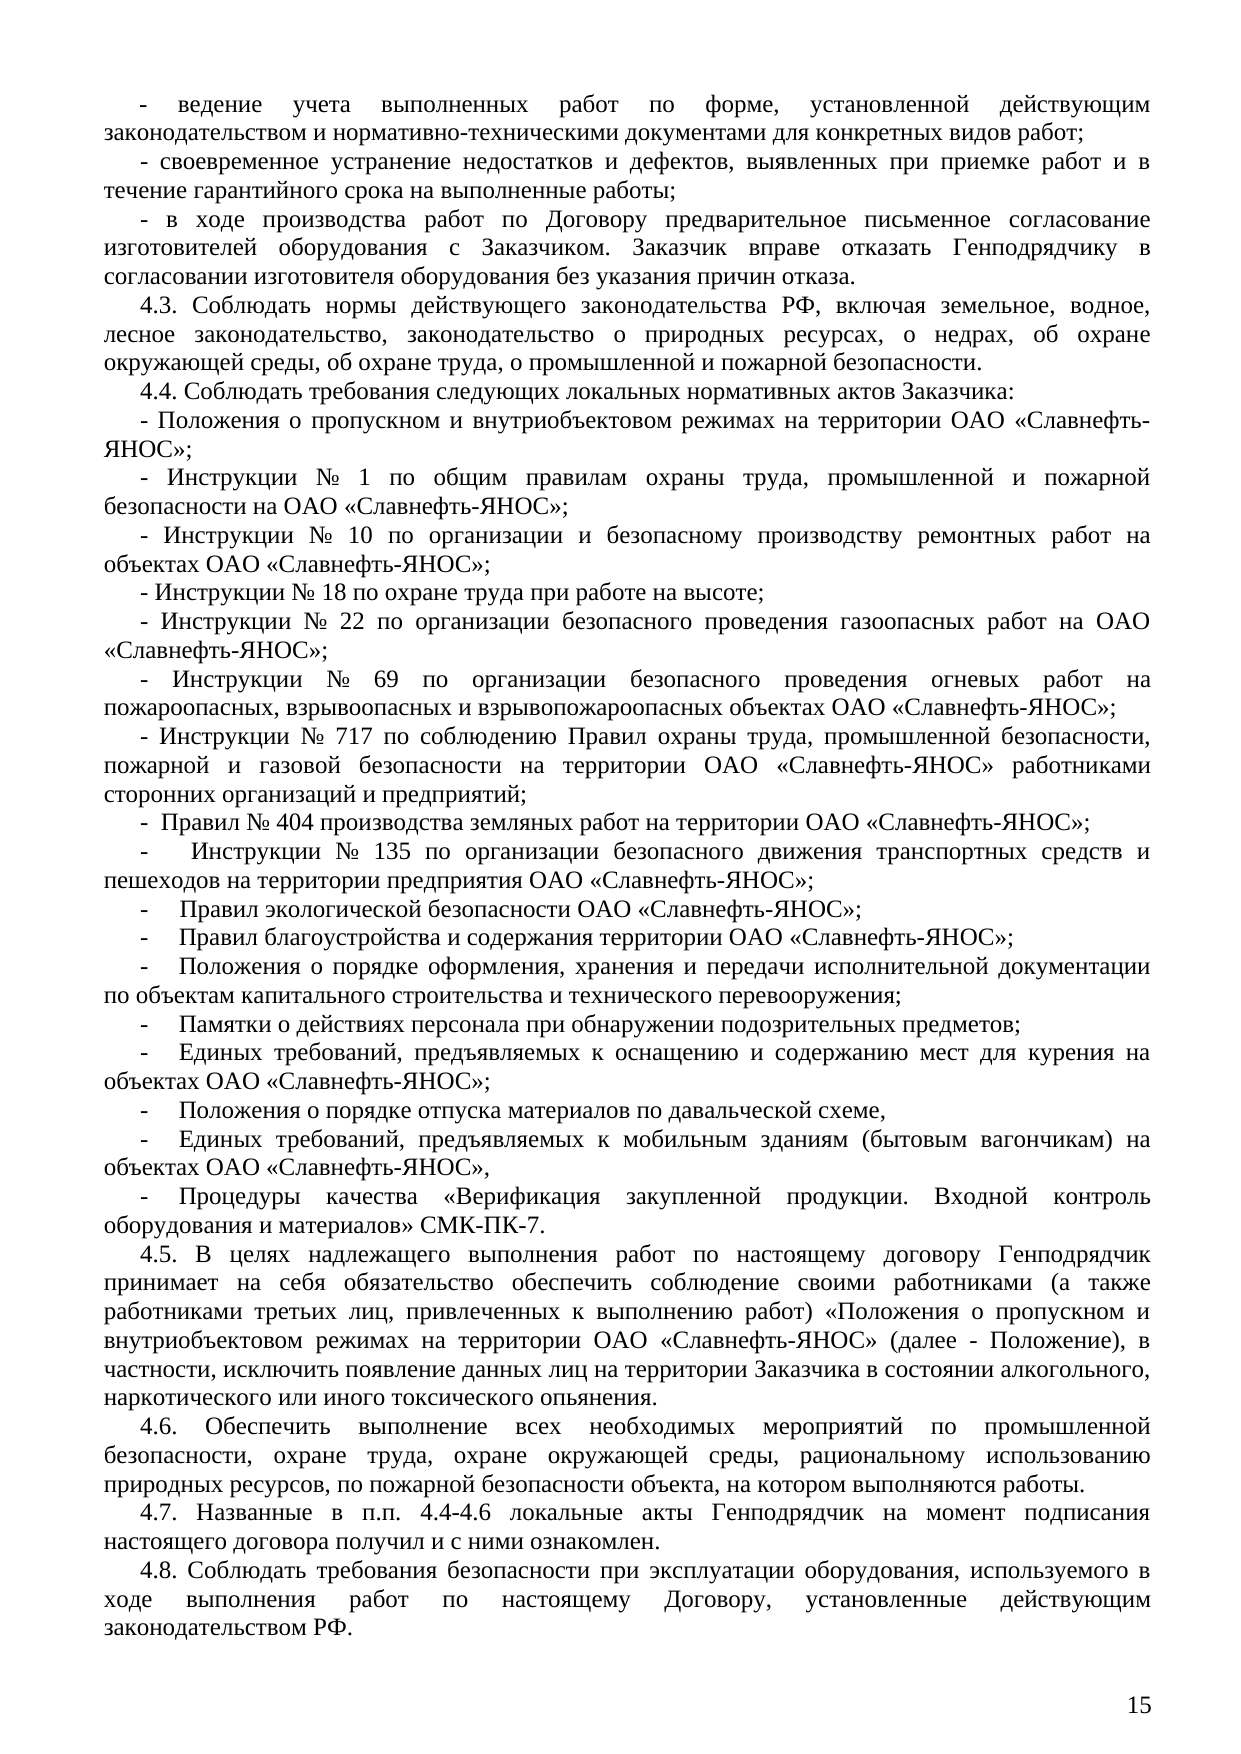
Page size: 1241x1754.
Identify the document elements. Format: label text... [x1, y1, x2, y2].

text 4.7. Названные в п.п. 4.4-4.6 локальные акты Генподрядчик на момент подписания настоящего договора получил и с ними ознакомлен. [103, 1497, 1152, 1555]
list Правил благоустройства и содержания территории ОАО «Славнефть-ЯНОС»; [103, 922, 1152, 951]
text - Правил экологической безопасности ОАО «Славнефть-ЯНОС»; [103, 894, 1152, 922]
text 4.4. Соблюдать требования следующих локальных нормативных актов Заказчика: [103, 376, 1152, 405]
text 4.3. Соблюдать нормы действующего законодательства РФ, включая земельное, водное, лесное законодательство, законодательство о природных ресурсах, о недрах, об охране окружающей среды, об охране труда, о промышленной и пожарной безопасности. [103, 290, 1152, 376]
text 4.5. В целях надлежащего выполнения работ по настоящему договору Генподрядчик принимает на себя обязательство обеспечить соблюдение своими работниками (а также работниками третьих лиц, привлеченных к выполнению работ) «Положения о пропускном и внутриобъектовом режимах на территории ОАО «Славнефть-ЯНОС» (далее - Положение), в частности, исключить появление данных лиц на территории Заказчика в состоянии алкогольного, наркотического или иного токсического опьянения. [103, 1239, 1152, 1411]
text 4.8. Соблюдать требования безопасности при эксплуатации оборудования, используемого в ходе выполнения работ по настоящему Договору, установленные действующим законодательством РФ. [103, 1555, 1152, 1641]
text 4.6. Обеспечить выполнение всех необходимых мероприятий по промышленной безопасности, охране труда, охране окружающей среды, рациональному использованию природных ресурсов, по пожарной безопасности объекта, на котором выполняются работы. [103, 1411, 1152, 1497]
list Единых требований, предъявляемых к оснащению и содержанию мест для курения на объектах ОАО «Славнефть-ЯНОС»; [103, 1037, 1152, 1095]
list Положения о порядке отпуска материалов по давальческой схеме, [103, 1095, 1152, 1124]
list Положения о порядке оформления, хранения и передачи исполнительной документации по объектам капитального строительства и технического перевооружения; [103, 951, 1152, 1009]
list Процедуры качества «Верификация закупленной продукции. Входной контроль оборудования и материалов» СМК-ПК-7. [103, 1181, 1152, 1239]
text - в ходе производства работ по Договору предварительное письменное согласование изготовителей оборудования с Заказчиком. Заказчик вправе отказать Генподрядчику в согласовании изготовителя оборудования без указания причин отказа. [103, 204, 1152, 290]
text - Положения о пропускном и внутриобъектовом режимах на территории ОАО «Славнефть-ЯНОС»; [103, 405, 1152, 462]
text - Инструкции № 69 по организации безопасного проведения огневых работ на пожароопасных, взрывоопасных и взрывопожароопасных объектах ОАО «Славнефть-ЯНОС»; [103, 664, 1152, 721]
text - Инструкции № 1 по общим правилам охраны труда, промышленной и пожарной безопасности на ОАО «Славнефть-ЯНОС»; [103, 462, 1152, 520]
text - ведение учета выполненных работ по форме, установленной действующим законодательством и нормативно-техническими документами для конкретных видов работ; [103, 89, 1152, 146]
text - своевременное устранение недостатков и дефектов, выявленных при приемке работ и в течение гарантийного срока на выполненные работы; [103, 146, 1152, 204]
text - Инструкции № 10 по организации и безопасному производству ремонтных работ на объектах ОАО «Славнефть-ЯНОС»; [103, 520, 1152, 577]
text - Правил № 404 производства земляных работ на территории ОАО «Славнефть-ЯНОС»; [103, 807, 1152, 836]
list Единых требований, предъявляемых к мобильным зданиям (бытовым вагончикам) на объектах ОАО «Славнефть-ЯНОС», [103, 1124, 1152, 1181]
list Памятки о действиях персонала при обнаружении подозрительных предметов; [103, 1009, 1152, 1037]
text - Инструкции № 18 по охране труда при работе на высоте; [103, 577, 1152, 606]
text - Инструкции № 717 по соблюдению Правил охраны труда, промышленной безопасности, пожарной и газовой безопасности на территории ОАО «Славнефть-ЯНОС» работниками сторонних организаций и предприятий; [103, 721, 1152, 807]
text - Инструкции № 22 по организации безопасного проведения газоопасных работ на ОАО «Славнефть-ЯНОС»; [103, 606, 1152, 664]
text - Инструкции № 135 по организации безопасного движения транспортных средств и пешеходов на территории предприятия ОАО «Славнефть-ЯНОС»; [103, 836, 1152, 894]
